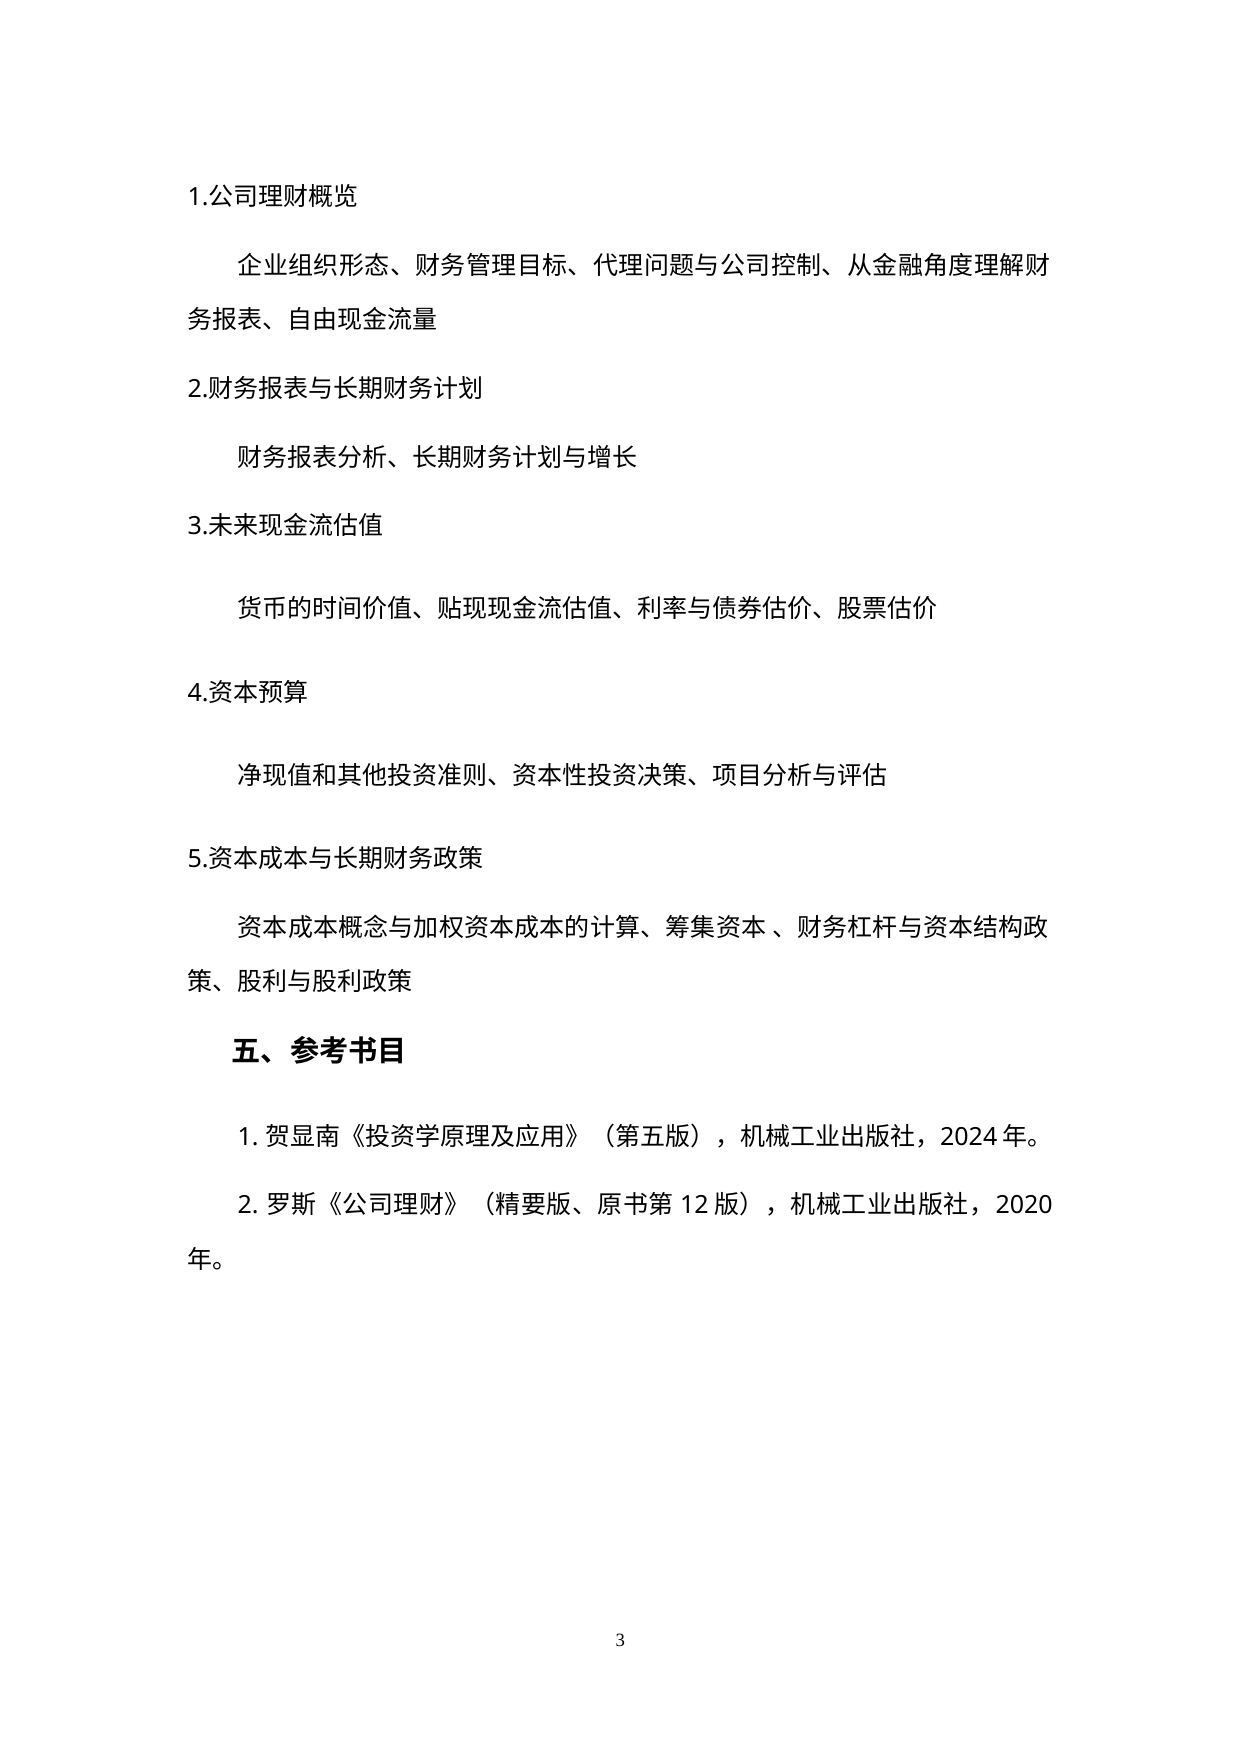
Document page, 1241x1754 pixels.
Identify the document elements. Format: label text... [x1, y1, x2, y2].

text 2.财务报表与长期财务计划 [187, 354, 1053, 419]
text 1.公司理财概览 [187, 162, 1053, 227]
text 企业组织形态、财务管理目标、代理问题与公司控制、从金融角度理解财务报表、自由现金流量 [187, 245, 1053, 336]
text 5.资本成本与长期财务政策 [187, 824, 1053, 889]
text 财务报表分析、长期财务计划与增长 [187, 437, 1053, 473]
text 货币的时间价值、贴现现金流估值、利率与债券估价、股票估价 [237, 574, 1053, 639]
text 4.资本预算 [187, 658, 1053, 723]
text 3.未来现金流估值 [187, 491, 1053, 556]
text 净现值和其他投资准则、资本性投资决策、项目分析与评估 [237, 741, 1053, 806]
text 1. 贺显南《投资学原理及应用》（第五版），机械工业出版社，2024年。 [187, 1102, 1053, 1167]
text 资本成本概念与加权资本成本的计算、筹集资本 、财务杠杆与资本结构政策、股利与股利政策 [187, 907, 1053, 998]
text 五、参考书目 [187, 1016, 1053, 1081]
text 2. 罗斯《公司理财》（精要版、原书第12版），机械工业出版社，2020年。 [187, 1185, 1053, 1276]
